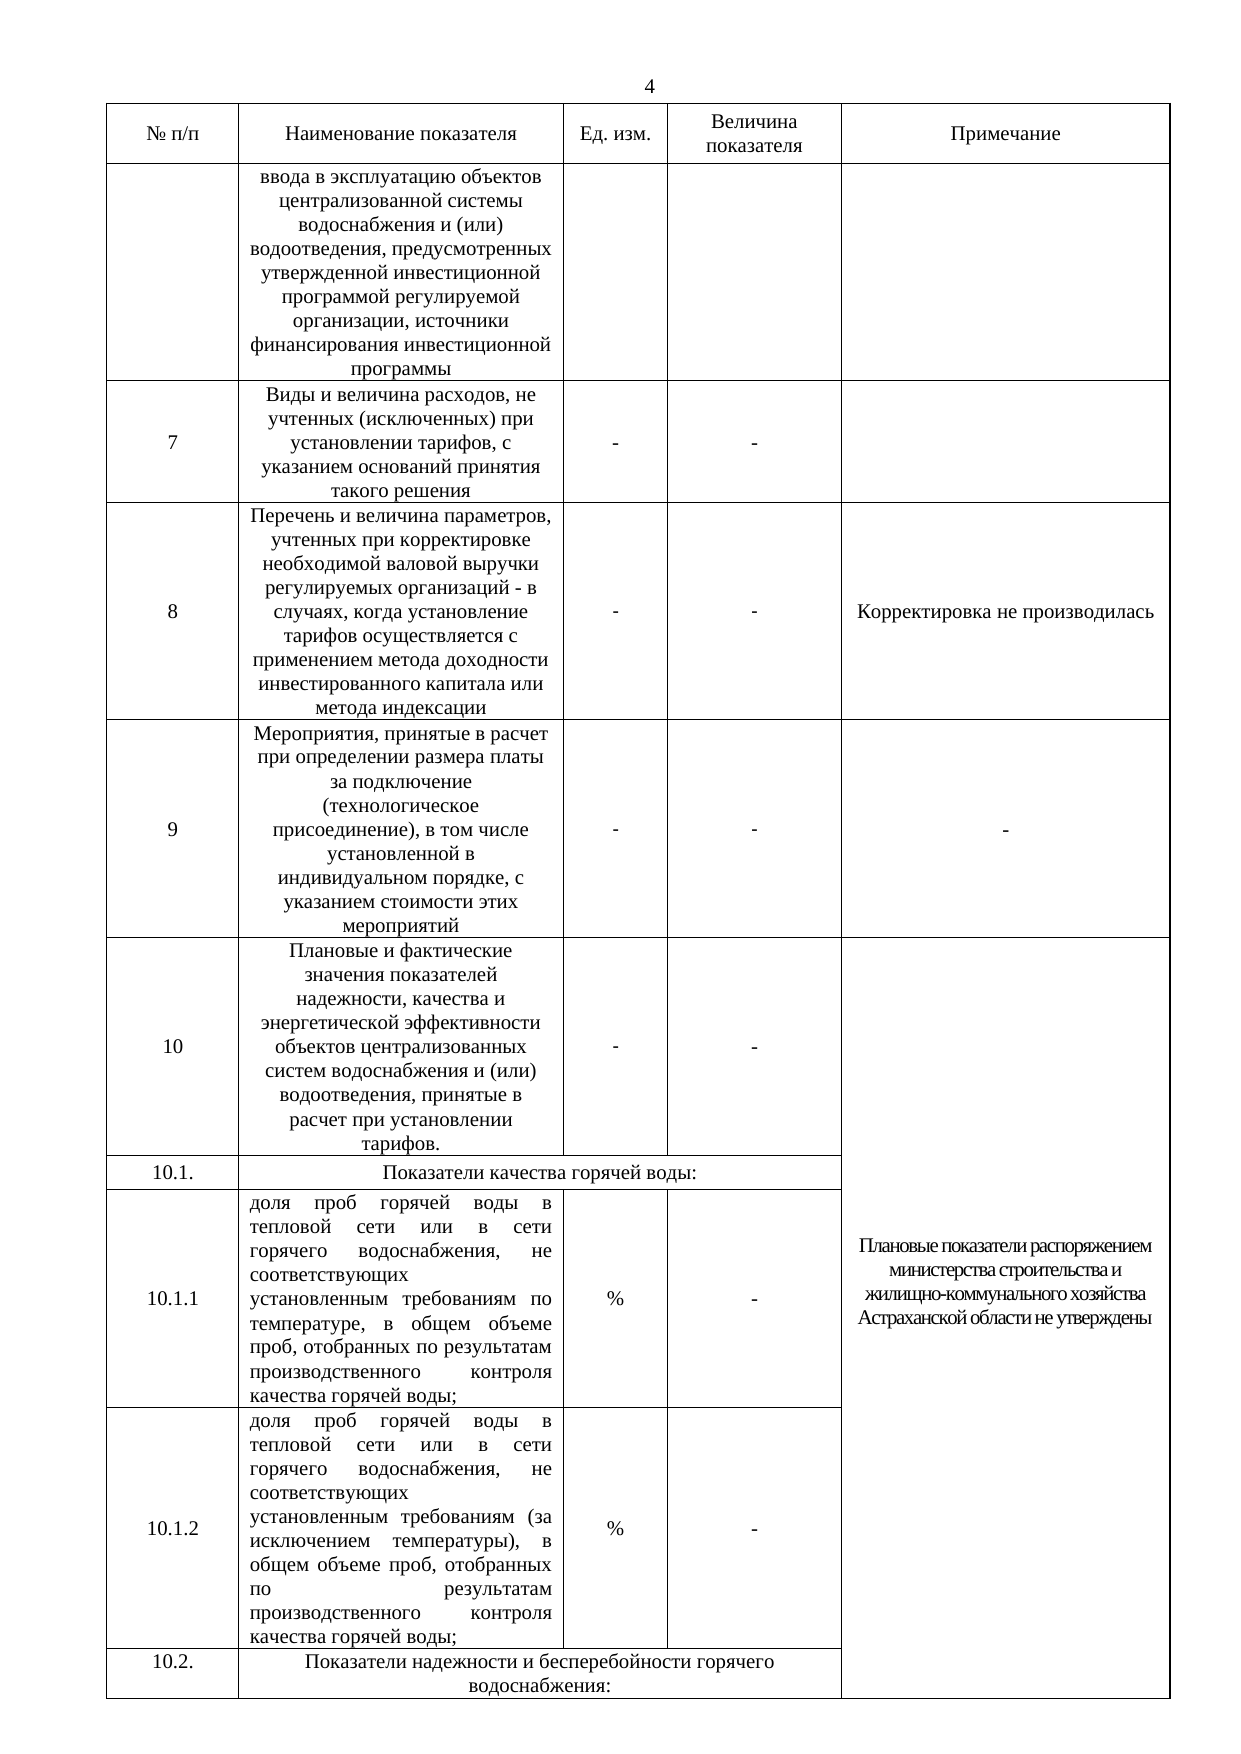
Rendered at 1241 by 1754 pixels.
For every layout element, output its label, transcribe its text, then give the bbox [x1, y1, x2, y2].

table_header № п/п [107, 104, 238, 163]
table_header Наименование показателя [239, 104, 563, 163]
table_cell Перечень и величина параметров, учтенных при корректировке необходимой валовой выручки регулируемых организаций - в случаях, когда установление тарифов осуществляется с применением метода доходности инвестированного капитала или метода индексации [239, 503, 563, 719]
table_cell 10.2. [107, 1649, 238, 1697]
table_cell Показатели качества горячей воды: [239, 1156, 841, 1189]
table_cell - [668, 720, 841, 937]
table_cell - [668, 381, 841, 502]
table_cell Виды и величина расходов, не учтенных (исключенных) при установлении тарифов, с указанием оснований принятия такого решения [239, 381, 563, 502]
table_cell Показатели надежности и бесперебойности горячего водоснабжения: [239, 1649, 841, 1697]
table_cell - [564, 503, 667, 719]
table_cell Плановые и фактические значения показателей надежности, качества и энергетической эффективности объектов централизованных систем водоснабжения и (или) водоотведения, принятые в расчет при установлении тарифов. [239, 938, 563, 1154]
table_cell доля проб горячей воды в тепловой сети или в сети горячего водоснабжения, не соответствующих установленным требованиям (за исключением температуры), в общем объеме проб, отобранных по результатам производственного контроля качества горячей воды; [239, 1408, 563, 1648]
table_cell Корректировка не производилась [842, 503, 1169, 719]
table_cell - [668, 1408, 841, 1648]
table_cell 6 [107, 164, 238, 380]
table_header Примечание [842, 104, 1169, 163]
table_cell доля проб горячей воды в тепловой сети или в сети горячего водоснабжения, не соответствующих установленным требованиям по температуре, в общем объеме проб, отобранных по результатам производственного контроля качества горячей воды; [239, 1190, 563, 1407]
table_cell - [564, 381, 667, 502]
table_header Ед. изм. [564, 104, 667, 163]
table_cell [842, 381, 1169, 502]
table_cell [842, 1648, 1169, 1697]
table_cell - [564, 164, 667, 380]
table_cell % [564, 1408, 667, 1648]
table_cell 8 [107, 503, 238, 719]
table_cell Мероприятия, принятые в расчет при определении размера платы за подключение (технологическое присоединение), в том числе установленной в индивидуальном порядке, с указанием стоимости этих мероприятий [239, 720, 563, 937]
table_cell [668, 164, 841, 380]
table_header Величина показателя [668, 104, 841, 163]
table_cell [842, 164, 1169, 380]
table_cell 10.1.2 [107, 1408, 238, 1648]
table_cell - [668, 503, 841, 719]
table_cell 10.1. [107, 1156, 238, 1189]
table_cell - [668, 1190, 841, 1407]
table_cell 9 [107, 720, 238, 937]
table_cell - [564, 720, 667, 937]
table_cell - [842, 720, 1169, 937]
table_cell - [668, 938, 841, 1154]
table_cell 10 [107, 938, 238, 1154]
table_cell 10.1.1 [107, 1190, 238, 1407]
table_cell - [564, 938, 667, 1154]
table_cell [239, 164, 563, 380]
table_cell % [564, 1190, 667, 1407]
table_cell 7 [107, 381, 238, 502]
table_cell Плановые показатели распоряжением министерства строительства и жилищно-коммунального хозяйства Астраханской области не утверждены [842, 938, 1169, 1648]
